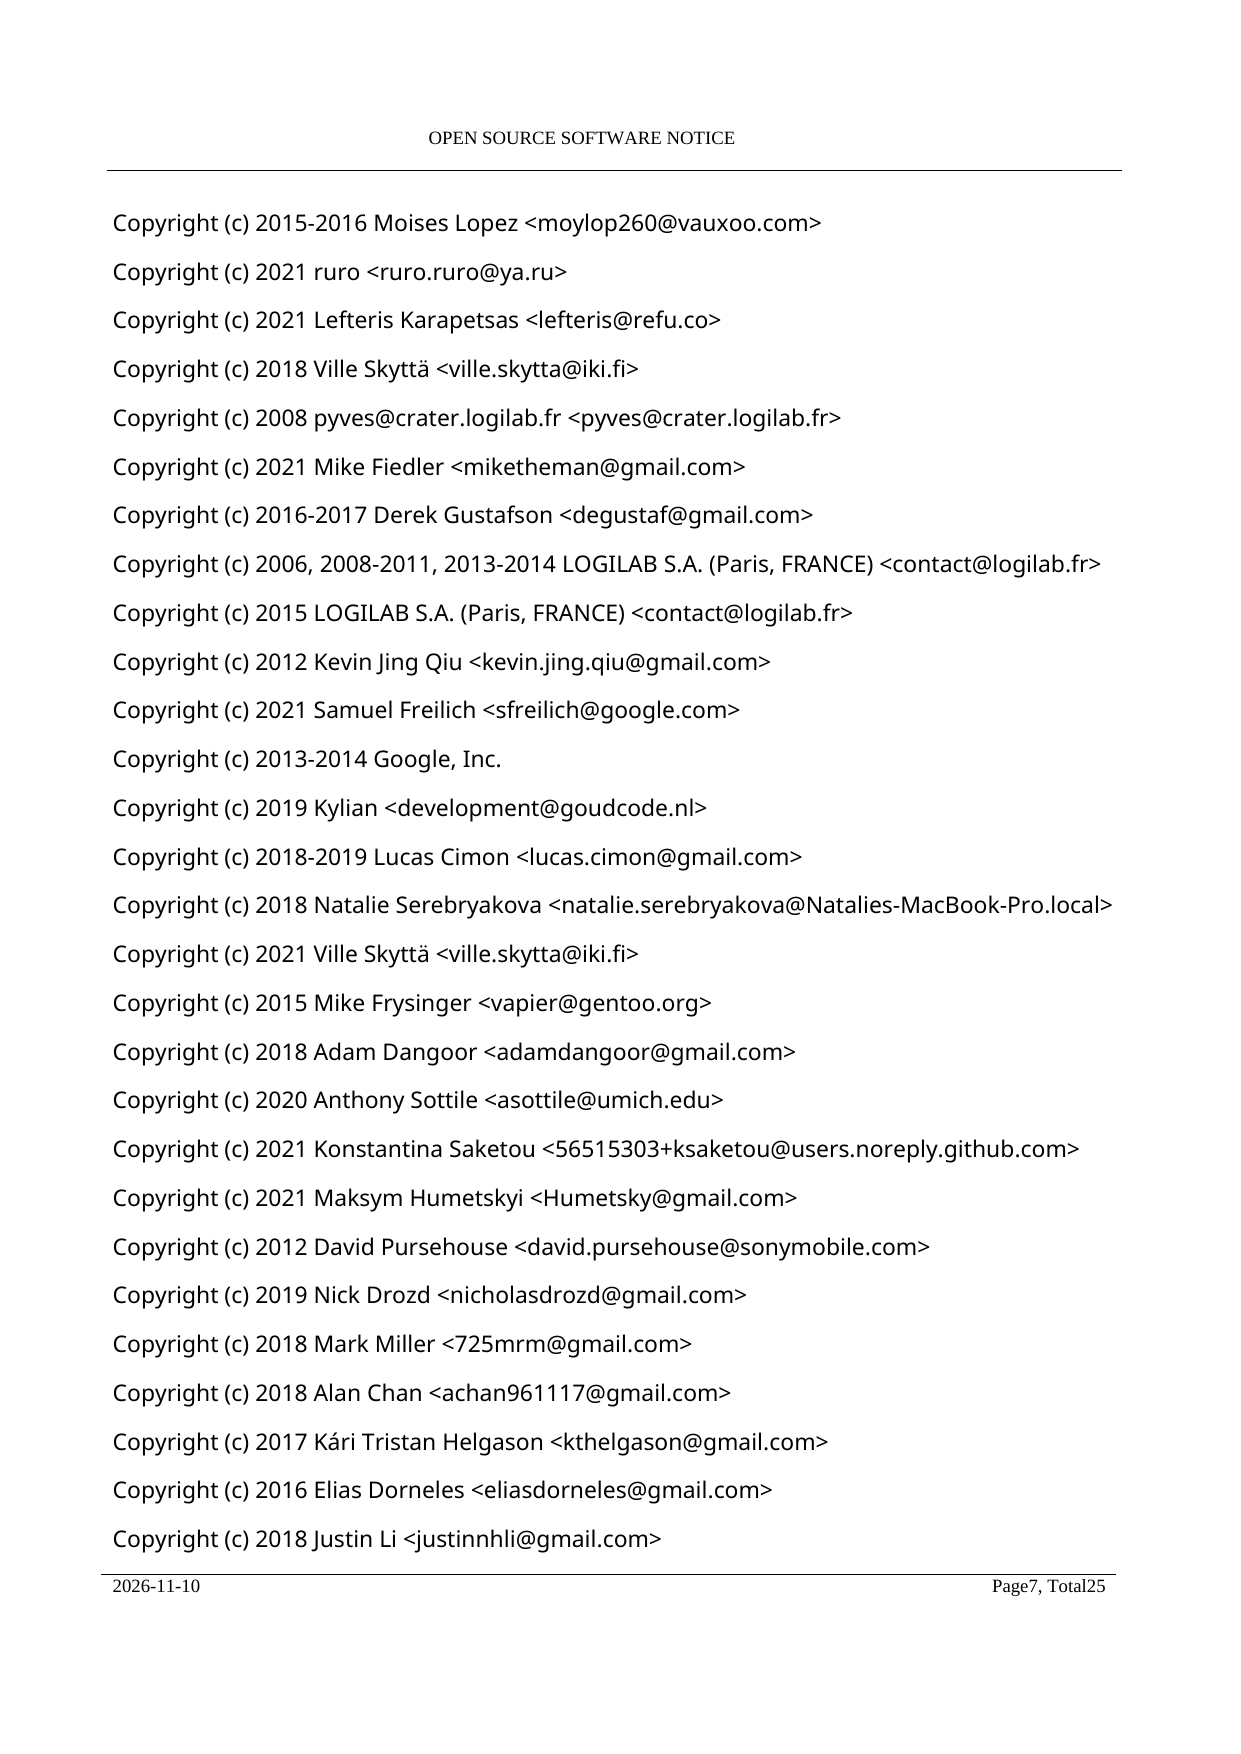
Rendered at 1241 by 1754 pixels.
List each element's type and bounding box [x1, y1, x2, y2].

text [112, 206, 1128, 1555]
